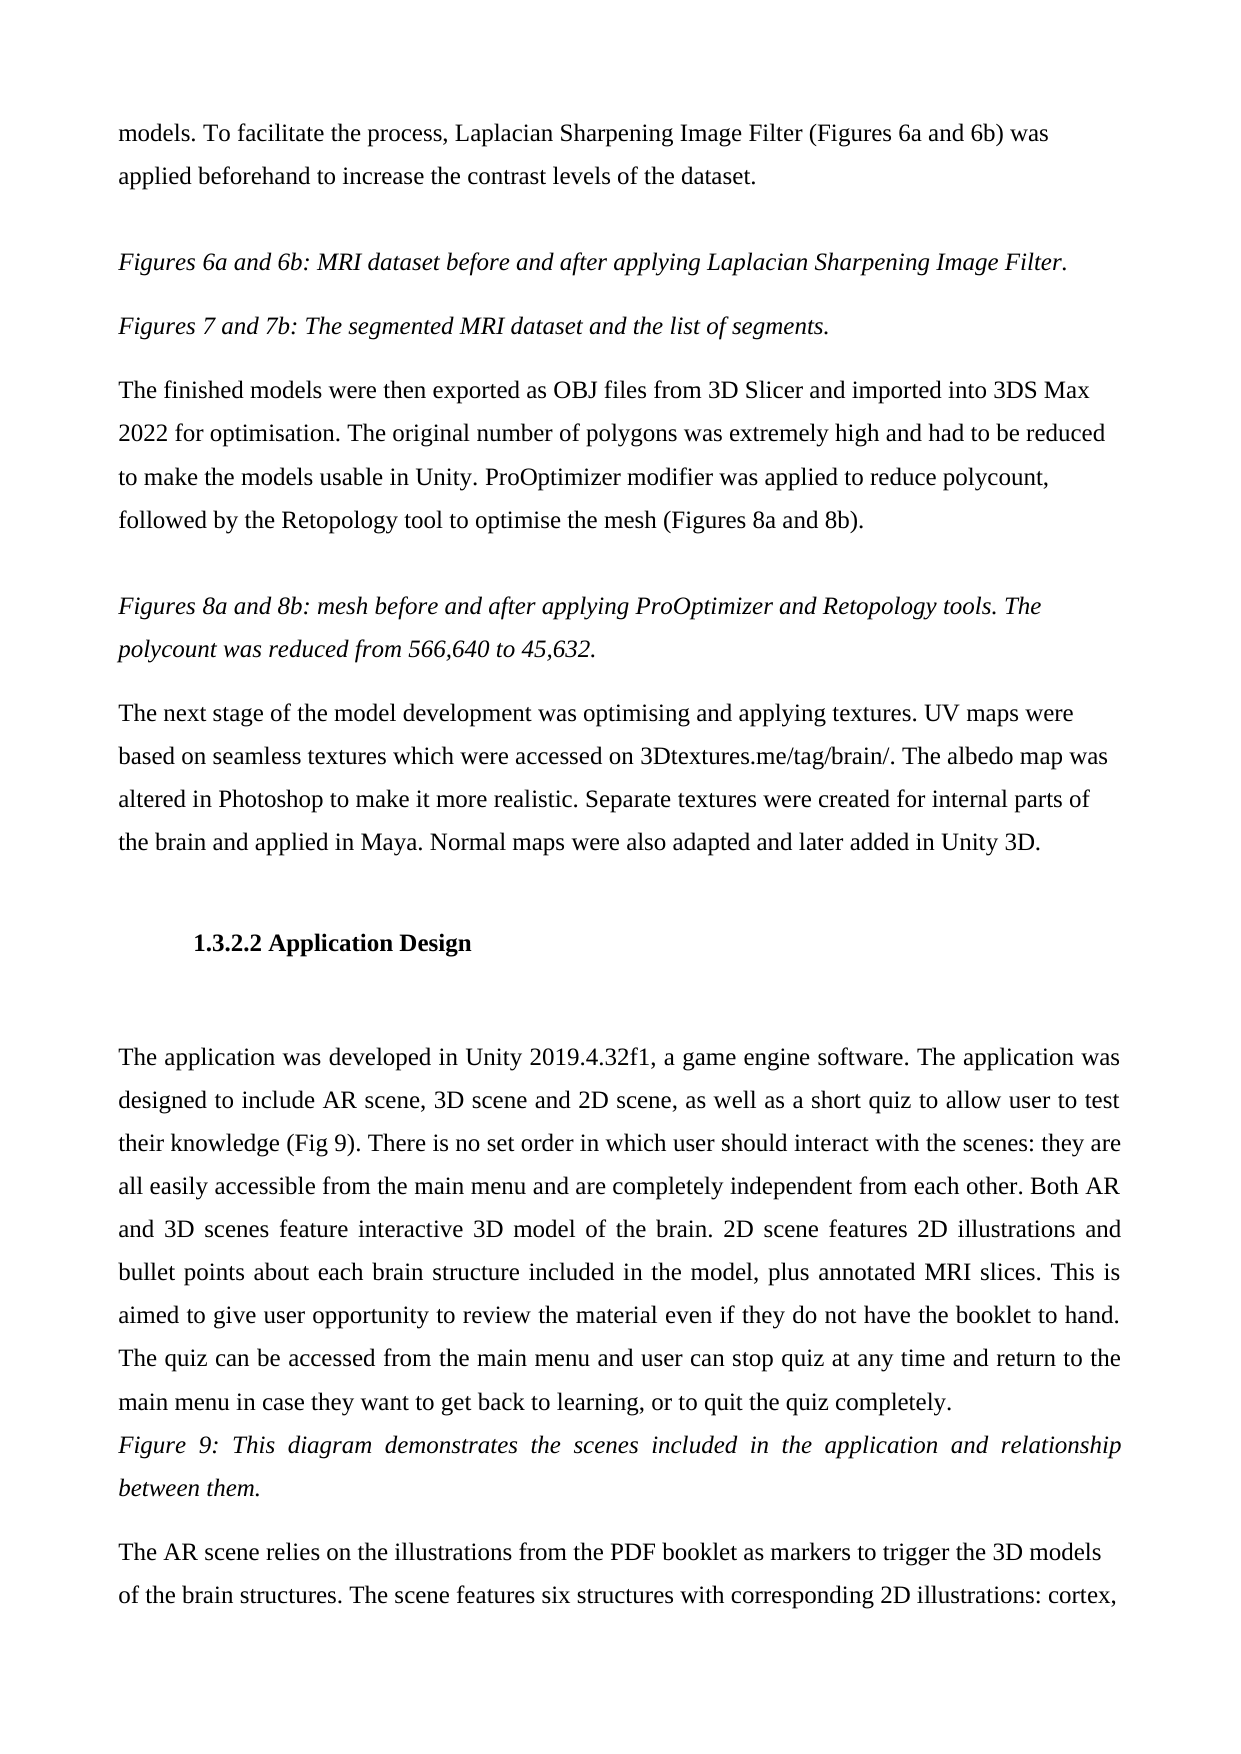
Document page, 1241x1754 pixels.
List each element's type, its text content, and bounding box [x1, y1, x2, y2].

text Figures 6a and 6b: MRI dataset before and after applying Laplacian Sharpening Image Filter. [118, 247, 1122, 276]
text Figures 8a and 8b: mesh before and after applying ProOptimizer and Retopology tools. The polycount was reduced from 566,640 to 45,632. [118, 591, 1122, 663]
text The next stage of the model development was optimising and applying textures. UV maps were based on seamless textures which were accessed on 3Dtextures.me/tag/brain/. The albedo map was altered in Photoshop to make it more realistic. Separate textures were created for internal parts of the brain and applied in Maya. Normal maps were also adapted and later added in Unity 3D. [118, 698, 1122, 856]
text Figures 7 and 7b: The segmented MRI dataset and the list of segments. [118, 311, 1122, 340]
text Figure 9: This diagram demonstrates the scenes included in the application and relationship between them. [118, 1430, 1122, 1502]
text The application was developed in Unity 2019.4.32f1, a game engine software. The application was designed to include AR scene, 3D scene and 2D scene, as well as a short quiz to allow user to test their knowledge (Fig 9). There is no set order in which user should interact with the scenes: they are all easily accessible from the main menu and are completely independent from each other. Both AR and 3D scenes feature interactive 3D model of the brain. 2D scene features 2D illustrations and bullet points about each brain structure included in the model, plus annotated MRI slices. This is aimed to give user opportunity to review the material even if they do not have the booklet to hand. The quiz can be accessed from the main menu and user can stop quiz at any time and return to the main menu in case they want to get back to learning, or to quit the quiz completely. [118, 1042, 1122, 1415]
subtitle 1.3.2.2 Application Design [118, 928, 1122, 957]
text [118, 1537, 1122, 1609]
text The finished models were then exported as OBJ files from 3D Slicer and imported into 3DS Max 2022 for optimisation. The original number of polygons was extremely high and had to be reduced to make the models usable in Unity. ProOptimizer modifier was applied to reduce polycount, followed by the Retopology tool to optimise the mesh (Figures 8a and 8b). [118, 375, 1122, 533]
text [118, 118, 1122, 190]
